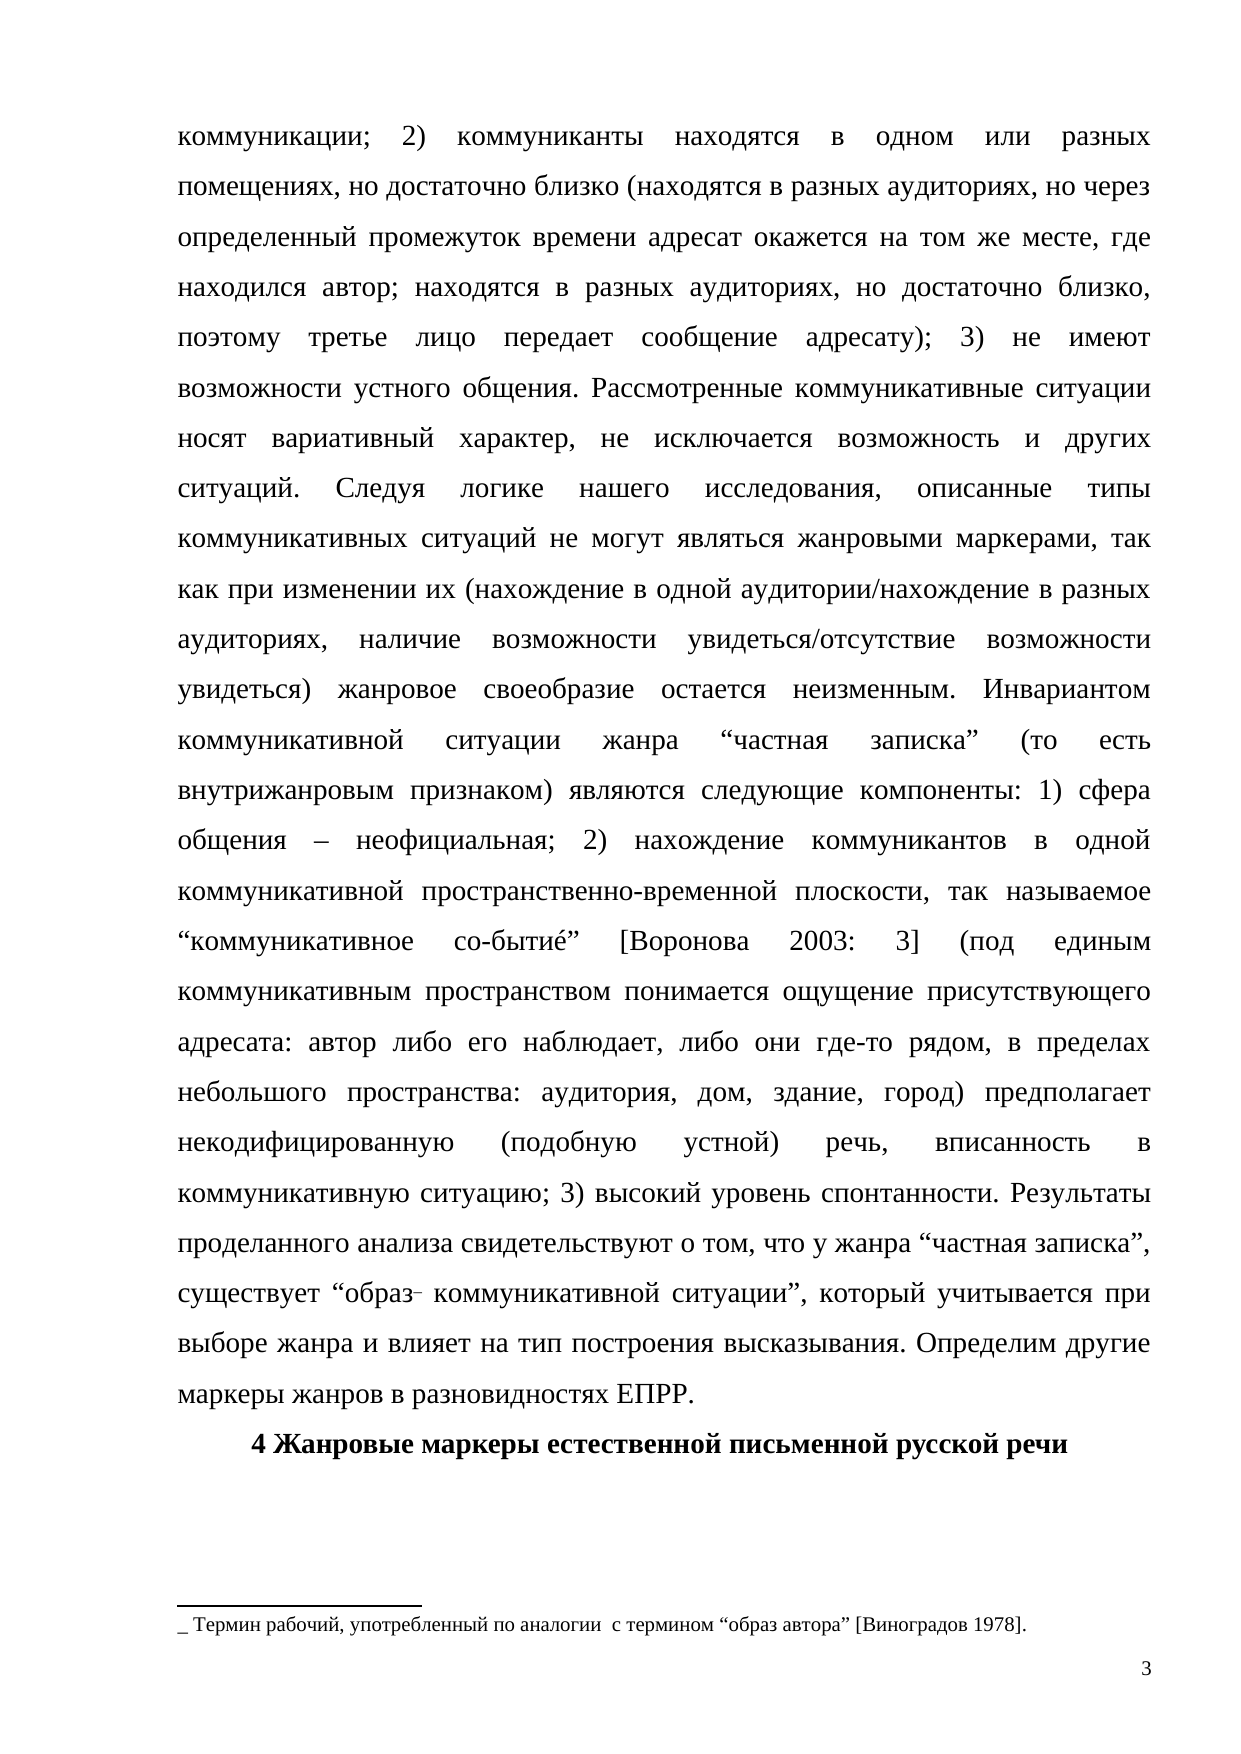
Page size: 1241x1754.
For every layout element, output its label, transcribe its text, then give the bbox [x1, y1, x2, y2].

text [177, 118, 1152, 1409]
subtitle 4 Жанровые маркеры естественной письменной русской речи [177, 1426, 1152, 1460]
